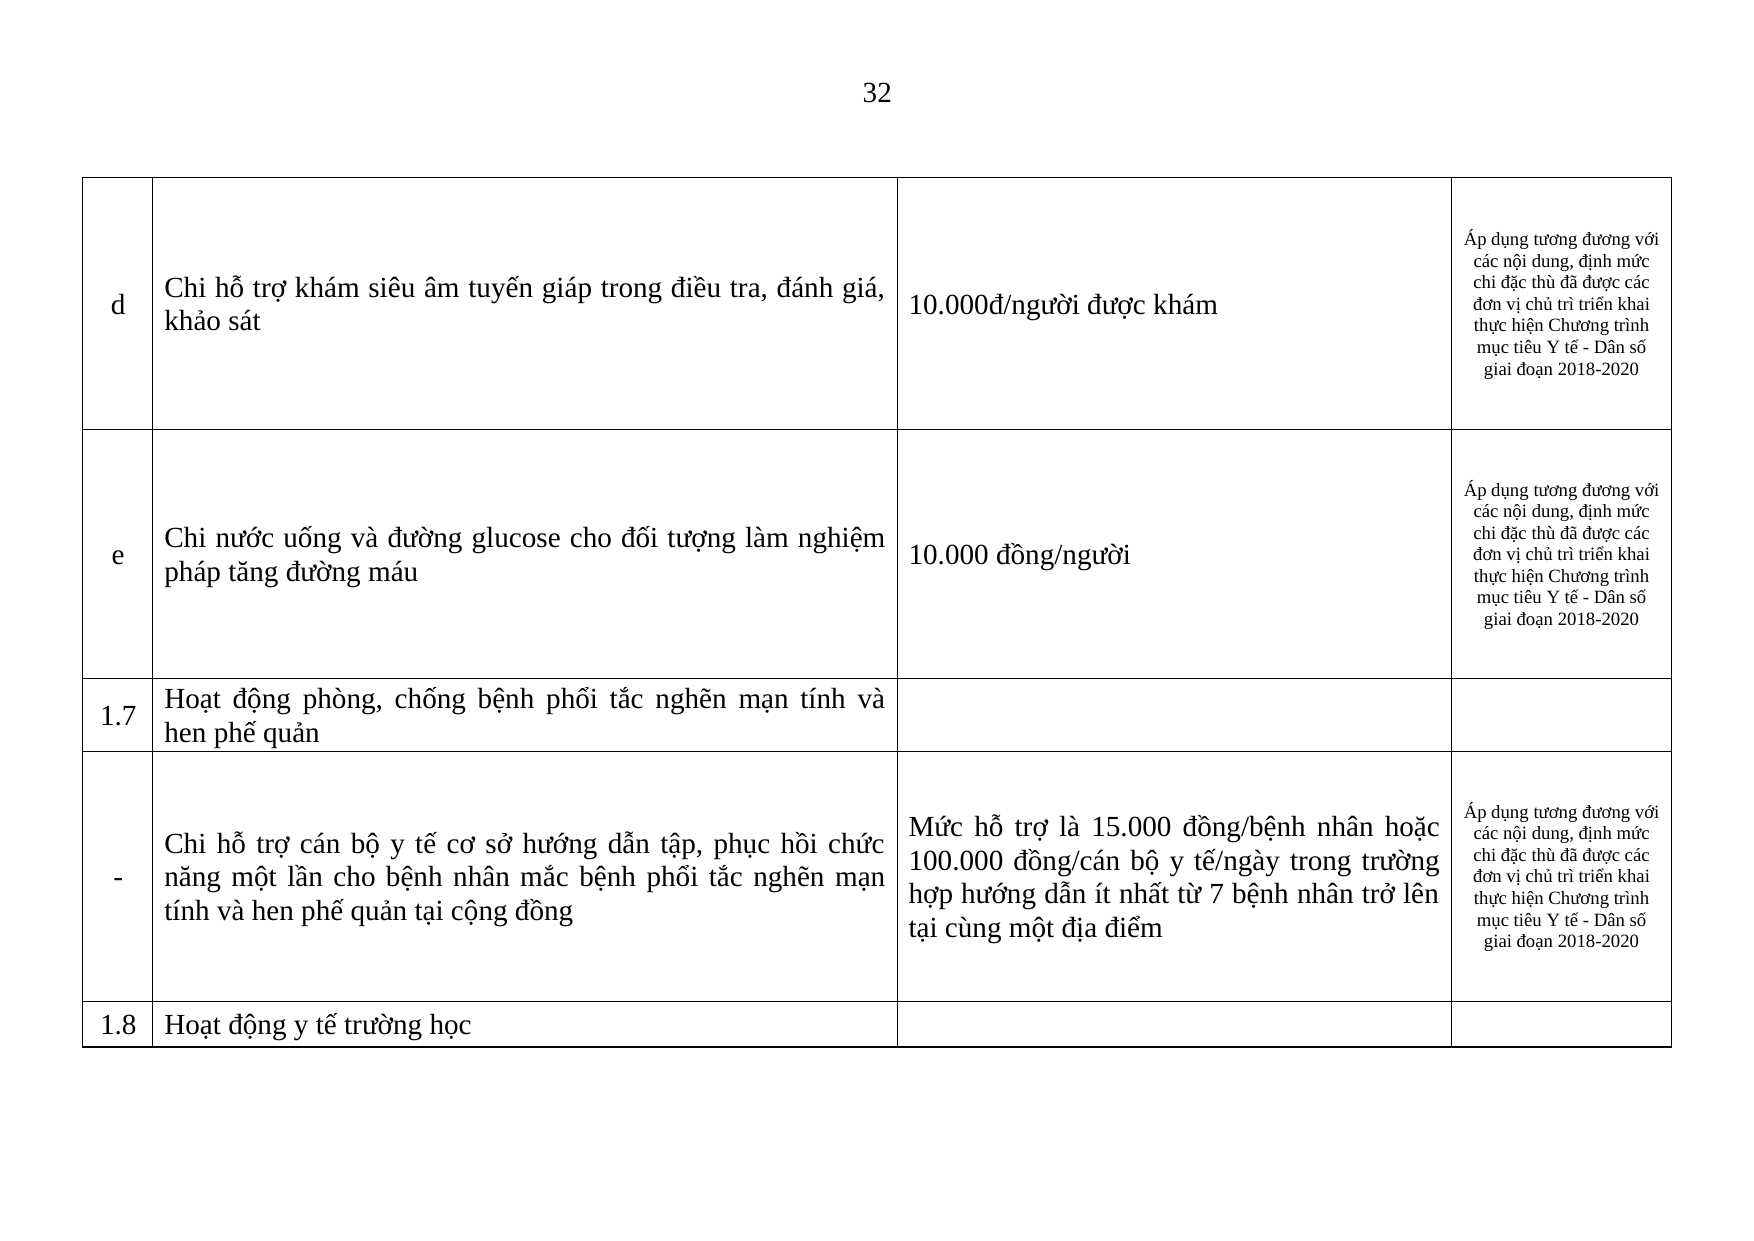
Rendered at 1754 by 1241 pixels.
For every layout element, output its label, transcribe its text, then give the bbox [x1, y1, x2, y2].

table_cell [1452, 679, 1671, 751]
table_cell Chi nước uống và đường glucose cho đối tượng làm nghiệm pháp tăng đường máu [153, 430, 897, 678]
table_cell - [83, 752, 152, 1001]
table_cell Chi hỗ trợ cán bộ y tế cơ sở hướng dẫn tập, phục hồi chức năng một lần cho bệnh nhân mắc bệnh phổi tắc nghẽn mạn tính và hen phế quản tại cộng đồng [153, 752, 897, 1001]
table_cell Mức hỗ trợ là 15.000 đồng/bệnh nhân hoặc 100.000 đồng/cán bộ y tế/ngày trong trường hợp hướng dẫn ít nhất từ 7 bệnh nhân trở lên tại cùng một địa điểm [898, 752, 1451, 1001]
table_cell [898, 679, 1451, 751]
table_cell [1452, 752, 1671, 1001]
table_cell [898, 1002, 1451, 1046]
table_cell d [83, 178, 152, 429]
table_cell 10.000đ/người được khám [898, 178, 1451, 429]
table_cell 1.8 [83, 1002, 152, 1046]
table_cell Hoạt động y tế trường học [153, 1002, 897, 1046]
table_cell Hoạt động phòng, chống bệnh phổi tắc nghẽn mạn tính và hen phế quản [153, 679, 897, 751]
table_cell 10.000 đồng/người [898, 430, 1451, 678]
table_cell 1.7 [83, 679, 152, 751]
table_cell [1452, 178, 1671, 429]
table_cell [1452, 1002, 1671, 1046]
table_cell e [83, 430, 152, 678]
table_cell Chi hỗ trợ khám siêu âm tuyến giáp trong điều tra, đánh giá, khảo sát [153, 178, 897, 429]
